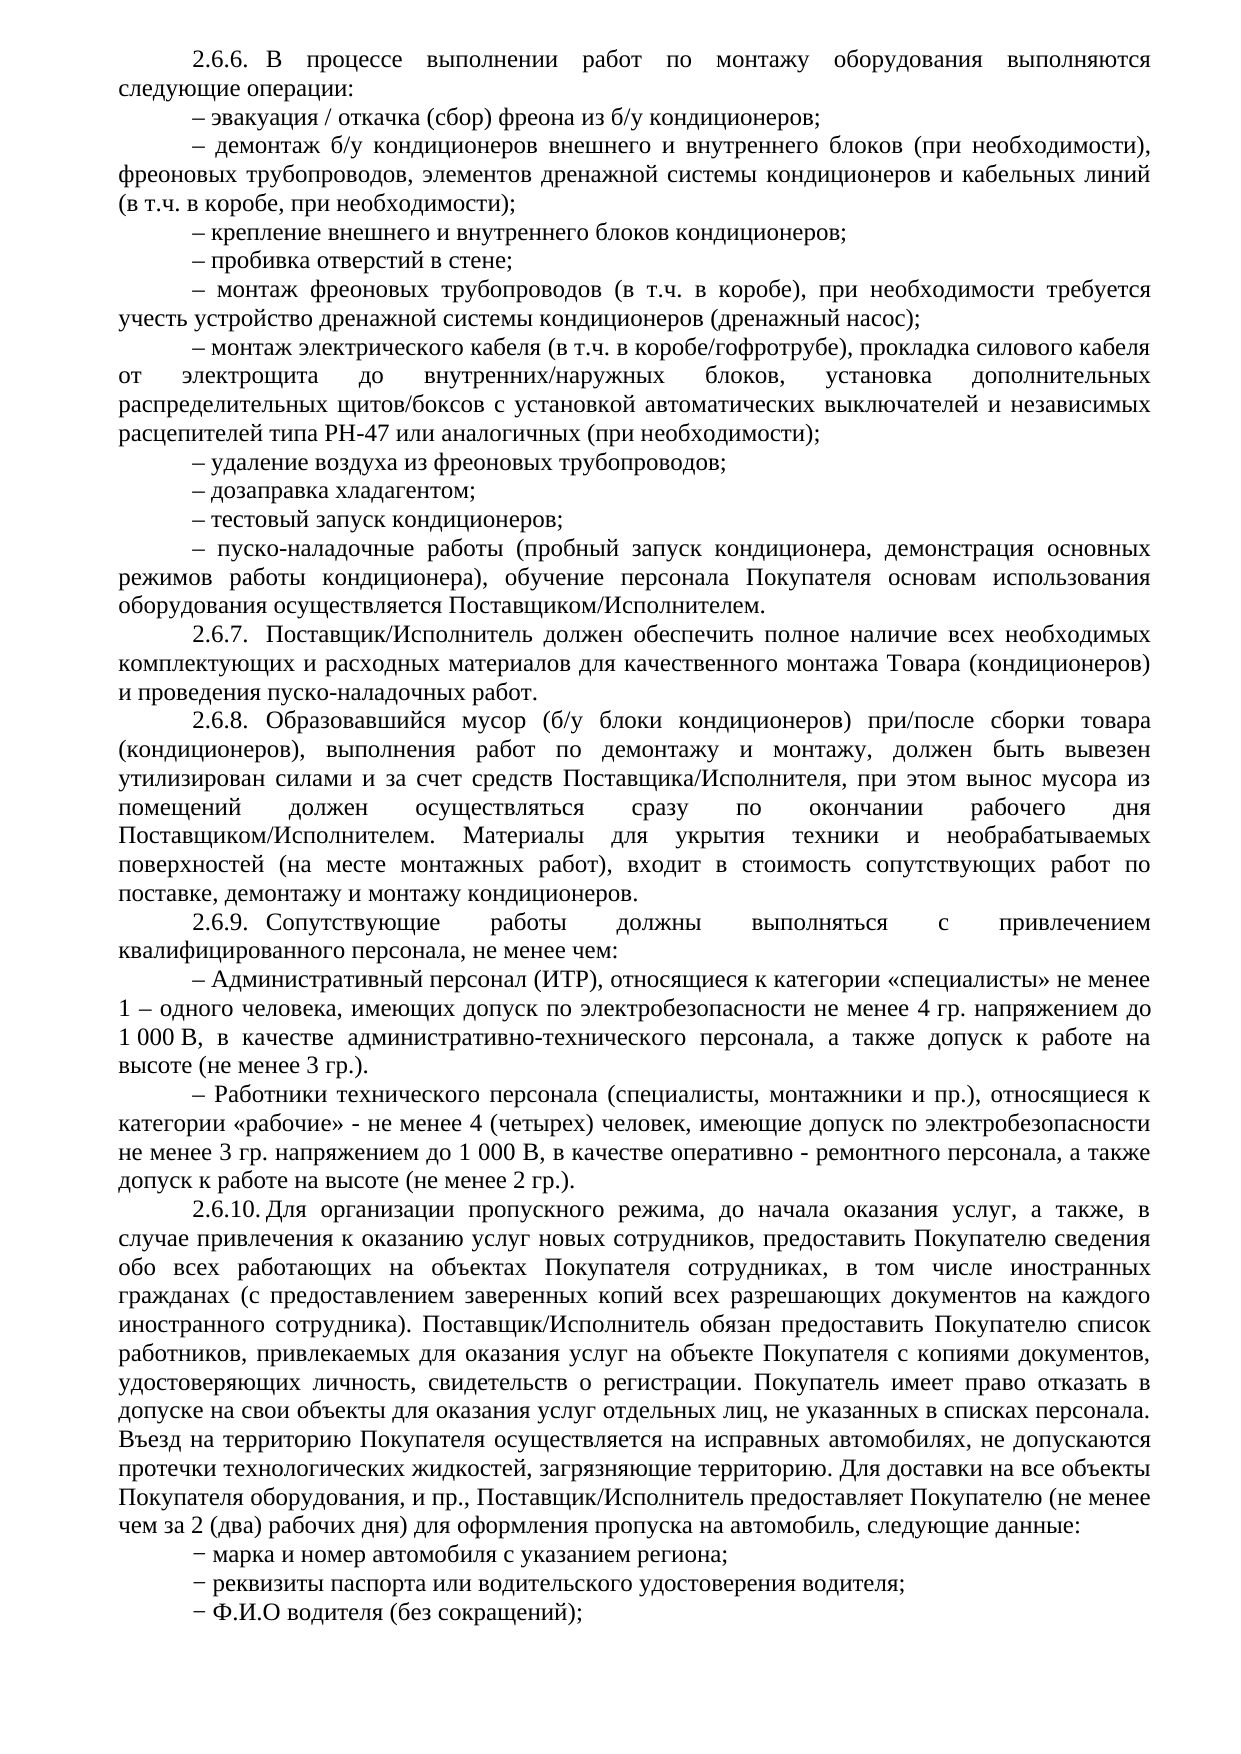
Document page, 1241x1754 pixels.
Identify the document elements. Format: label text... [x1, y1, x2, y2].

text – монтаж фреоновых трубопроводов (в т.ч. в коробе), при необходимости требуется учесть устройство дренажной системы кондиционеров (дренажный насос); [118, 274, 1152, 332]
text – крепление внешнего и внутреннего блоков кондиционеров; [118, 217, 1152, 246]
text 2.6.7. Поставщик/Исполнитель должен обеспечить полное наличие всех необходимых комплектующих и расходных материалов для качественного монтажа Товара (кондиционеров) и проведения пуско-наладочных работ. [118, 619, 1152, 706]
text 2.6.9. Сопутствующие работы должны выполняться с привлечением квалифицированного персонала, не менее чем: [118, 907, 1152, 964]
text 2.6.10. Для организации пропускного режима, до начала оказания услуг, а также, в случае привлечения к оказанию услуг новых сотрудников, предоставить Покупателю сведения обо всех работающих на объектах Покупателя сотрудниках, в том числе иностранных гражданах (с предоставлением заверенных копий всех разрешающих документов на каждого иностранного сотрудника). Поставщик/Исполнитель обязан предоставить Покупателю список работников, привлекаемых для оказания услуг на объекте Покупателя с копиями документов, удостоверяющих личность, свидетельств о регистрации. Покупатель имеет право отказать в допуске на свои объекты для оказания услуг отдельных лиц, не указанных в списках персонала. Въезд на территорию Покупателя осуществляется на исправных автомобилях, не допускаются протечки технологических жидкостей, загрязняющие территорию. Для доставки на все объекты Покупателя оборудования, и пр., Поставщик/Исполнитель предоставляет Покупателю (не менее чем за 2 (два) рабочих дня) для оформления пропуска на автомобиль, следующие данные: [118, 1194, 1152, 1539]
text – Административный персонал (ИТР), относящиеся к категории «специалисты» не менее 1 – одного человека, имеющих допуск по электробезопасности не менее 4 гр. напряжением до 1 000 В, в качестве административно-технического персонала, а также допуск к работе на высоте (не менее 3 гр.). [118, 964, 1152, 1079]
text – монтаж электрического кабеля (в т.ч. в коробе/гофротрубе), прокладка силового кабеля от электрощита до внутренних/наружных блоков, установка дополнительных распределительных щитов/боксов с установкой автоматических выключателей и независимых расцепителей типа РН-47 или аналогичных (при необходимости); [118, 332, 1152, 447]
text − реквизиты паспорта или водительского удостоверения водителя; [118, 1568, 1152, 1597]
text – дозаправка хладагентом; [118, 476, 1152, 504]
text 2.6.6. В процессе выполнении работ по монтажу оборудования выполняются следующие операции: [118, 44, 1152, 102]
text − марка и номер автомобиля с указанием региона; [118, 1539, 1152, 1568]
text – пуско-наладочные работы (пробный запуск кондиционера, демонстрация основных режимов работы кондиционера), обучение персонала Покупателя основам использования оборудования осуществляется Поставщиком/Исполнителем. [118, 533, 1152, 619]
text – демонтаж б/у кондиционеров внешнего и внутреннего блоков (при необходимости), фреоновых трубопроводов, элементов дренажной системы кондиционеров и кабельных линий (в т.ч. в коробе, при необходимости); [118, 131, 1152, 217]
text – тестовый запуск кондиционеров; [118, 504, 1152, 533]
text − Ф.И.О водителя (без сокращений); [118, 1597, 1152, 1626]
text – пробивка отверстий в стене; [118, 246, 1152, 274]
text – эвакуация / откачка (сбор) фреона из б/у кондиционеров; [118, 102, 1152, 131]
text – Работники технического персонала (специалисты, монтажники и пр.), относящиеся к категории «рабочие» - не менее 4 (четырех) человек, имеющие допуск по электробезопасности не менее 3 гр. напряжением до 1 000 В, в качестве оперативно - ремонтного персонала, а также допуск к работе на высоте (не менее 2 гр.). [118, 1079, 1152, 1194]
text 2.6.8. Образовавшийся мусор (б/у блоки кондиционеров) при/после сборки товара (кондиционеров), выполнения работ по демонтажу и монтажу, должен быть вывезен утилизирован силами и за счет средств Поставщика/Исполнителя, при этом вынос мусора из помещений должен осуществляться сразу по окончании рабочего дня Поставщиком/Исполнителем. Материалы для укрытия техники и необрабатываемых поверхностей (на месте монтажных работ), входит в стоимость сопутствующих работ по поставке, демонтажу и монтажу кондиционеров. [118, 706, 1152, 907]
text – удаление воздуха из фреоновых трубопроводов; [118, 447, 1152, 476]
